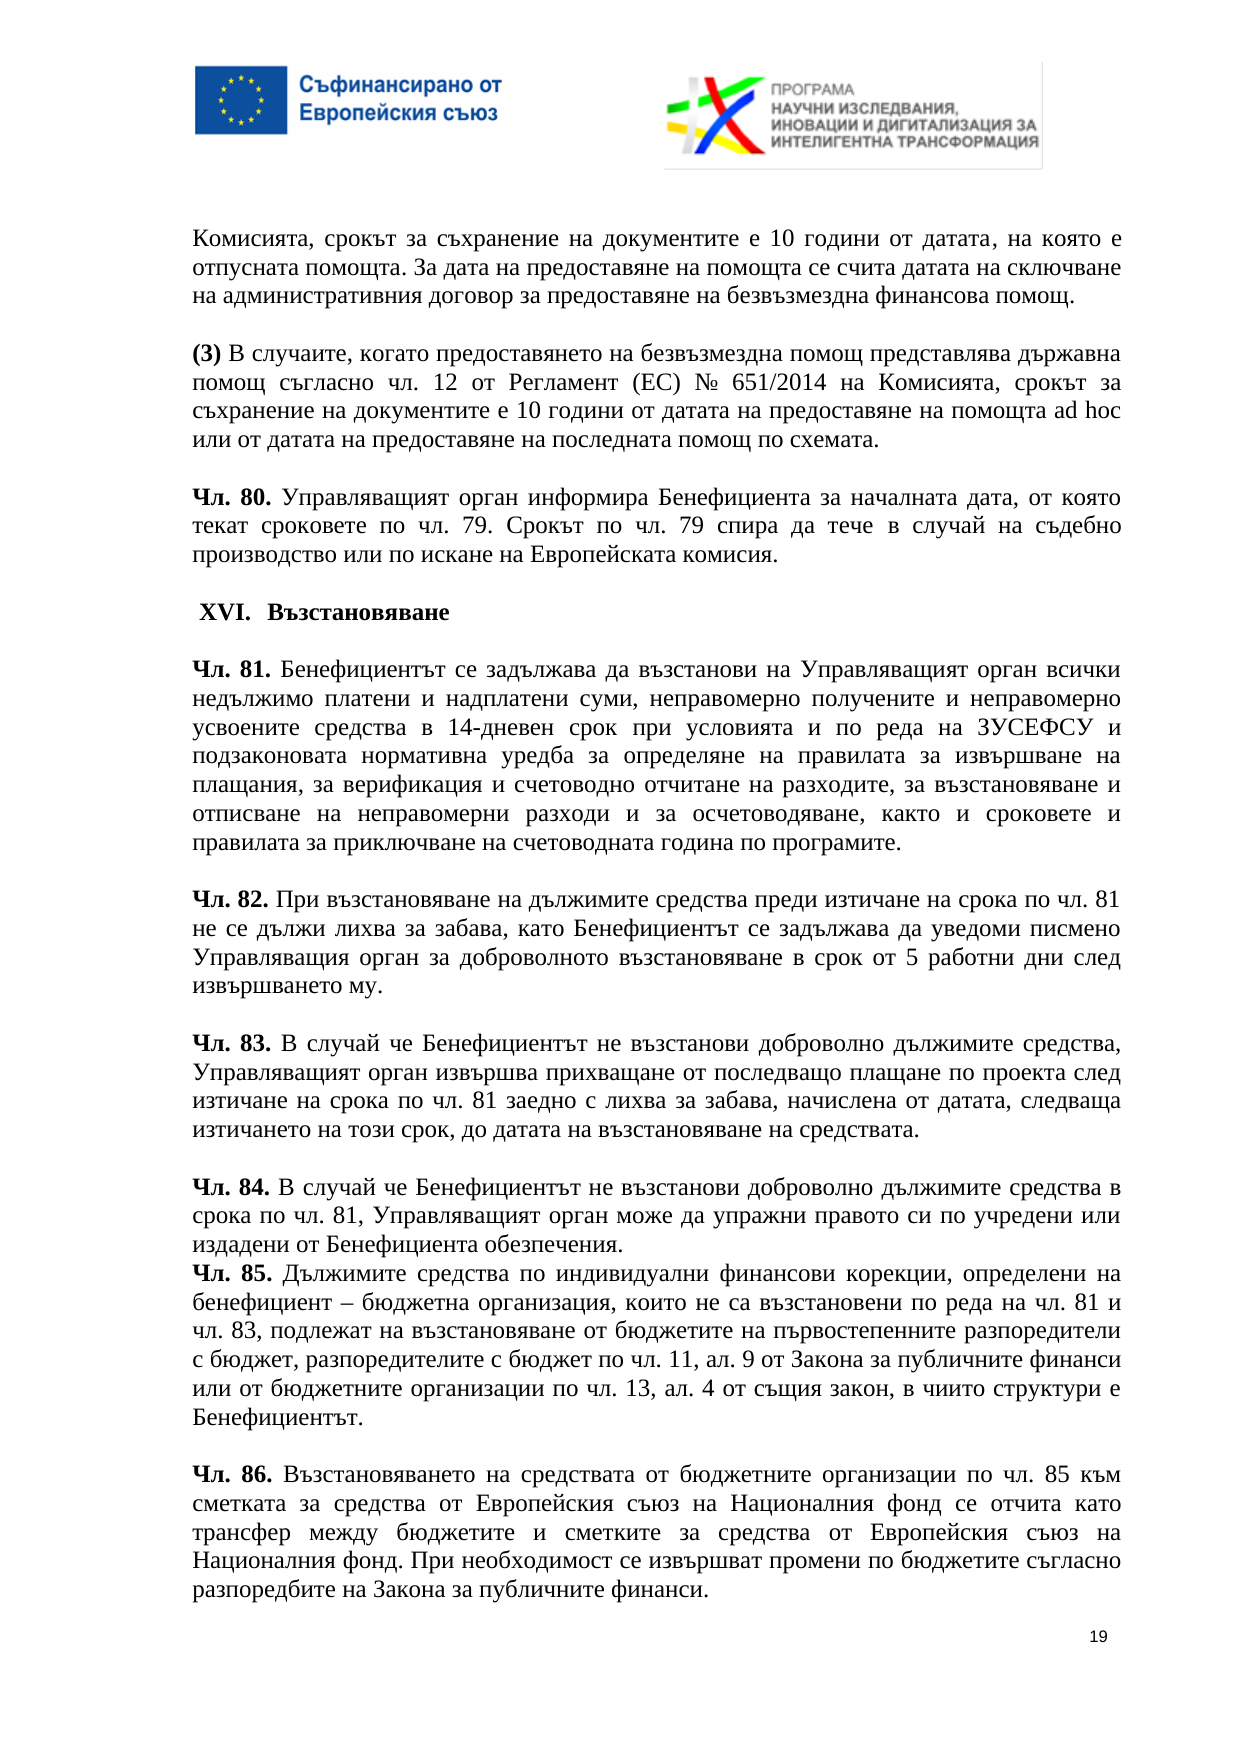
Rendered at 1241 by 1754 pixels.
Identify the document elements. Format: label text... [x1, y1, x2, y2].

list (3) В случаите, когато предоставянето на безвъзмездна помощ представлява държавна помощ съгласно чл. 12 от Регламент (ЕС) № 651/2014 на Комисията, срокът за съхранение на документите е 10 години от датата на предоставяне на помощта ad hoc или от датата на предоставяне на последната помощ по схемата. [192, 338, 1122, 453]
list Чл. 85. Дължимите средства по индивидуални финансови корекции, определени на бенефициент – бюджетна организация, които не са възстановени по реда на чл. 81 и чл. 83, подлежат на възстановяване от бюджетите на първостепенните разпоредители с бюджет, разпоредителите с бюджет по чл. 11, ал. 9 от Закона за публичните финанси или от бюджетните организации по чл. 13, ал. 4 от същия закон, в чиито структури е Бенефициентът. [192, 1258, 1122, 1430]
list Чл. 81. Бенефициентът се задължава да възстанови на Управляващият орган всички недължимо платени и надплатени суми, неправомерно получените и неправомерно усвоените средства в 14-дневен срок при условията и по реда на ЗУСЕФСУ и подзаконовата нормативна уредба за определяне на правилата за извършване на плащания, за верификация и счетоводно отчитане на разходите, за възстановяване и отписване на неправомерни разходи и за осчетоводяване, както и сроковете и правилата за приключване на счетоводната година по програмите. [192, 654, 1122, 855]
list Чл. 82. При възстановяване на дължимите средства преди изтичане на срока по чл. 81 не се дължи лихва за забава, като Бенефициентът се задължава да уведоми писмено Управляващия орган за доброволното възстановяване в срок от 5 работни дни след извършването му. [192, 884, 1122, 999]
list Чл. 84. В случай че Бенефициентът не възстанови доброволно дължимите средства в срока по чл. 81, Управляващият орган може да упражни правото си по учредени или издадени от Бенефициента обезпечения. [192, 1172, 1122, 1258]
picture [664, 62, 1044, 171]
picture [192, 62, 522, 139]
list Чл. 86. Възстановяването на средствата от бюджетните организации по чл. 85 към сметката за средства от Европейския съюз на Националния фонд се отчита като трансфер между бюджетите и сметките за средства от Европейския съюз на Националния фонд. При необходимост се извършват промени по бюджетите съгласно разпоредбите на Закона за публичните финанси. [192, 1459, 1122, 1603]
list Чл. 83. В случай че Бенефициентът не възстанови доброволно дължимите средства, Управляващият орган извършва прихващане от последващо плащане по проекта след изтичане на срока по чл. 81 заедно с лихва за забава, начислена от датата, следваща изтичането на този срок, до датата на възстановяване на средствата. [192, 1028, 1122, 1143]
list Чл. 80. Управляващият орган информира Бенефициента за началната дата, от която текат сроковете по чл. 79. Срокът по чл. 79 спира да тече в случай на съдебно производство или по искане на Европейската комисия. [192, 482, 1122, 568]
list Възстановяване [251, 597, 1122, 625]
